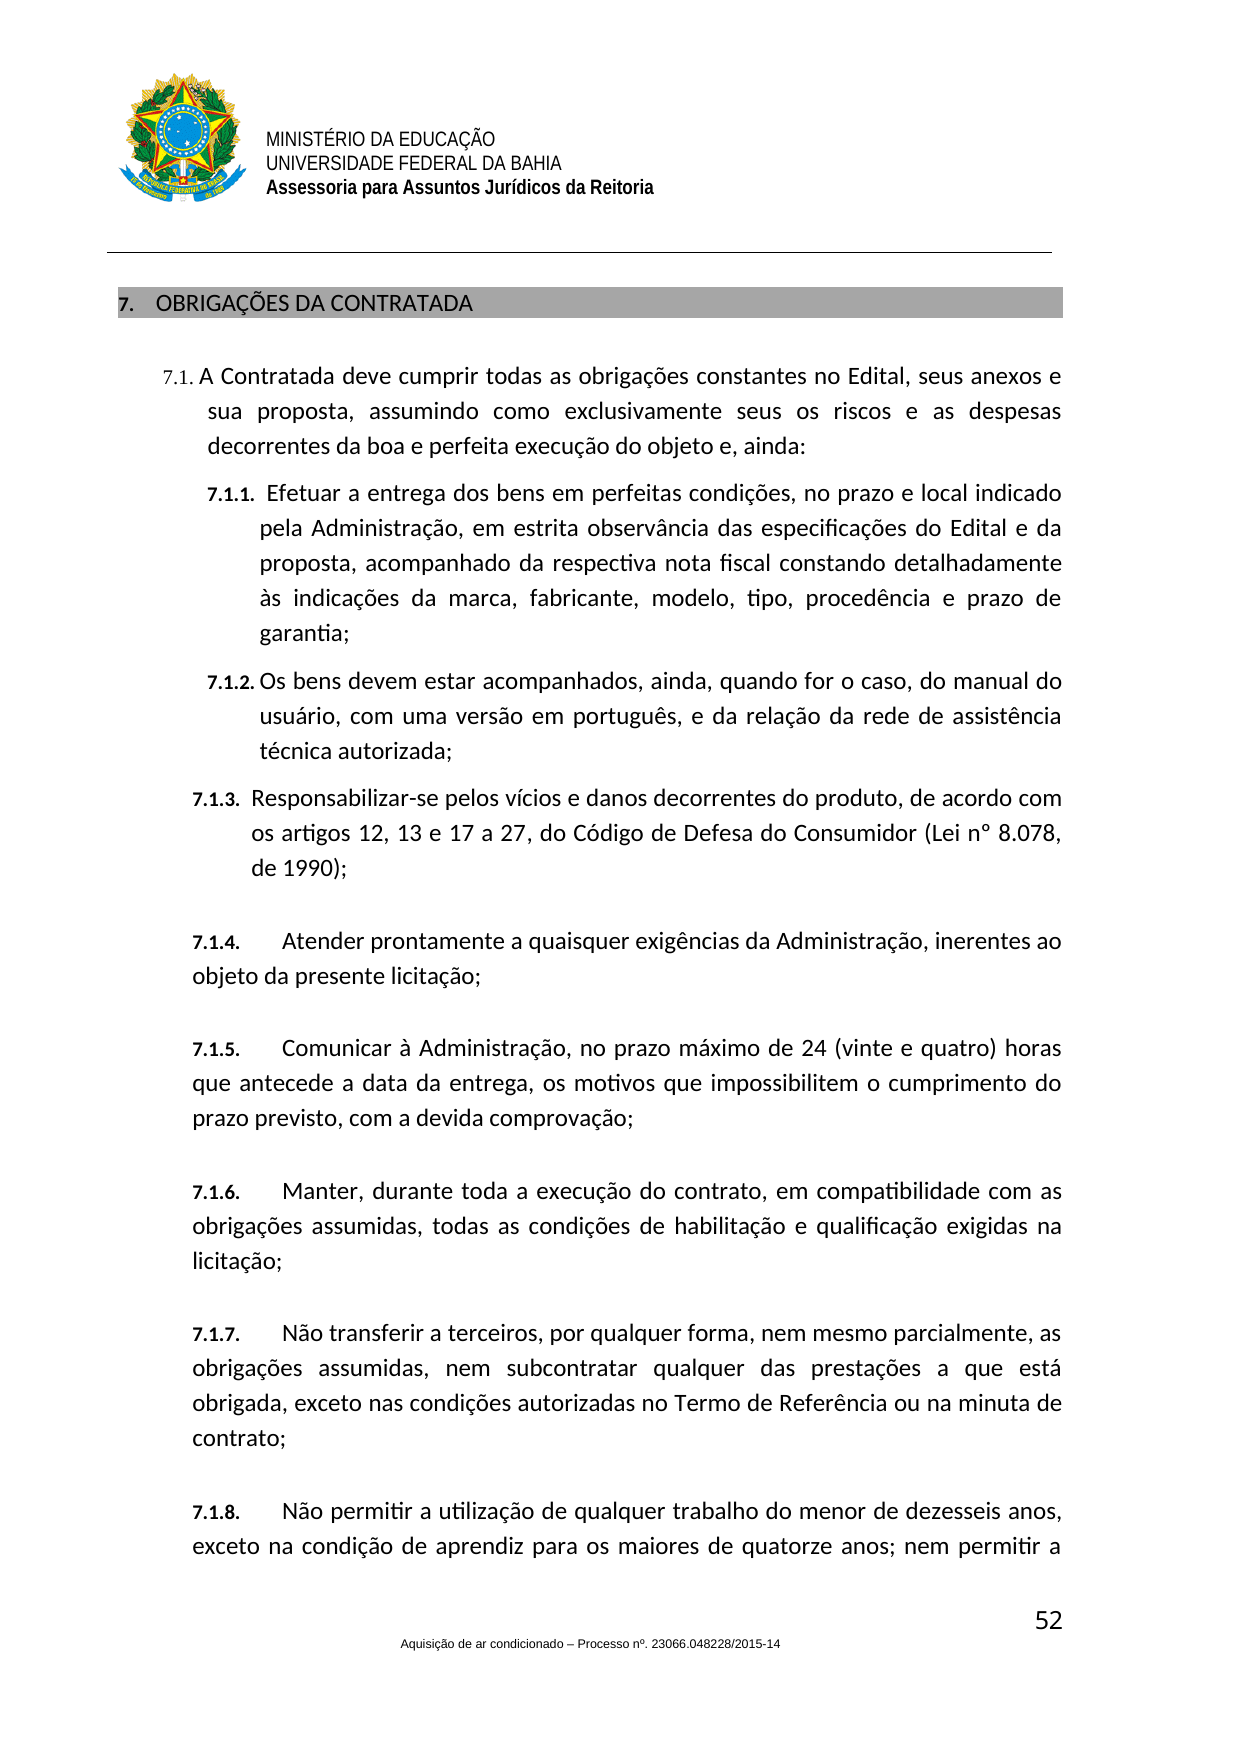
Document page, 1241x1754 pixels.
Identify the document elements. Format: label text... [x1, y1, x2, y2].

list Os bens devem estar acompanhados, ainda, quando for o caso, do manual do usuário, com uma versão em português, e da relação da rede de assistência técnica autorizada; [207, 665, 1063, 765]
list Manter, durante toda a execução do contrato, em compatibilidade com as obrigações assumidas, todas as condições de habilitação e qualificação exigidas na licitação; [192, 1175, 1063, 1275]
list OBRIGAÇÕES DA CONTRATADA [118, 287, 1063, 318]
list A Contratada deve cumprir todas as obrigações constantes no Edital, seus anexos e sua proposta, assumindo como exclusivamente seus os riscos e as despesas decorrentes da boa e perfeita execução do objeto e, ainda: [162, 360, 1063, 460]
list Comunicar à Administração, no prazo máximo de 24 (vinte e quatro) horas que antecede a data da entrega, os motivos que impossibilitem o cumprimento do prazo previsto, com a devida comprovação; [192, 1032, 1063, 1133]
list Responsabilizar-se pelos vícios e danos decorrentes do produto, de acordo com os artigos 12, 13 e 17 a 27, do Código de Defesa do Consumidor (Lei nº 8.078, de 1990); [192, 782, 1063, 883]
picture [118, 73, 247, 202]
list Não transferir a terceiros, por qualquer forma, nem mesmo parcialmente, as obrigações assumidas, nem subcontratar qualquer das prestações a que está obrigada, exceto nas condições autorizadas no Termo de Referência ou na minuta de contrato; [192, 1317, 1063, 1453]
list Atender prontamente a quaisquer exigências da Administração, inerentes ao objeto da presente licitação; [192, 925, 1063, 990]
list Efetuar a entrega dos bens em perfeitas condições, no prazo e local indicado pela Administração, em estrita observância das especificações do Edital e da proposta, acompanhado da respectiva nota fiscal constando detalhadamente às indicações da marca, fabricante, modelo, tipo, procedência e prazo de garantia; [207, 477, 1063, 648]
